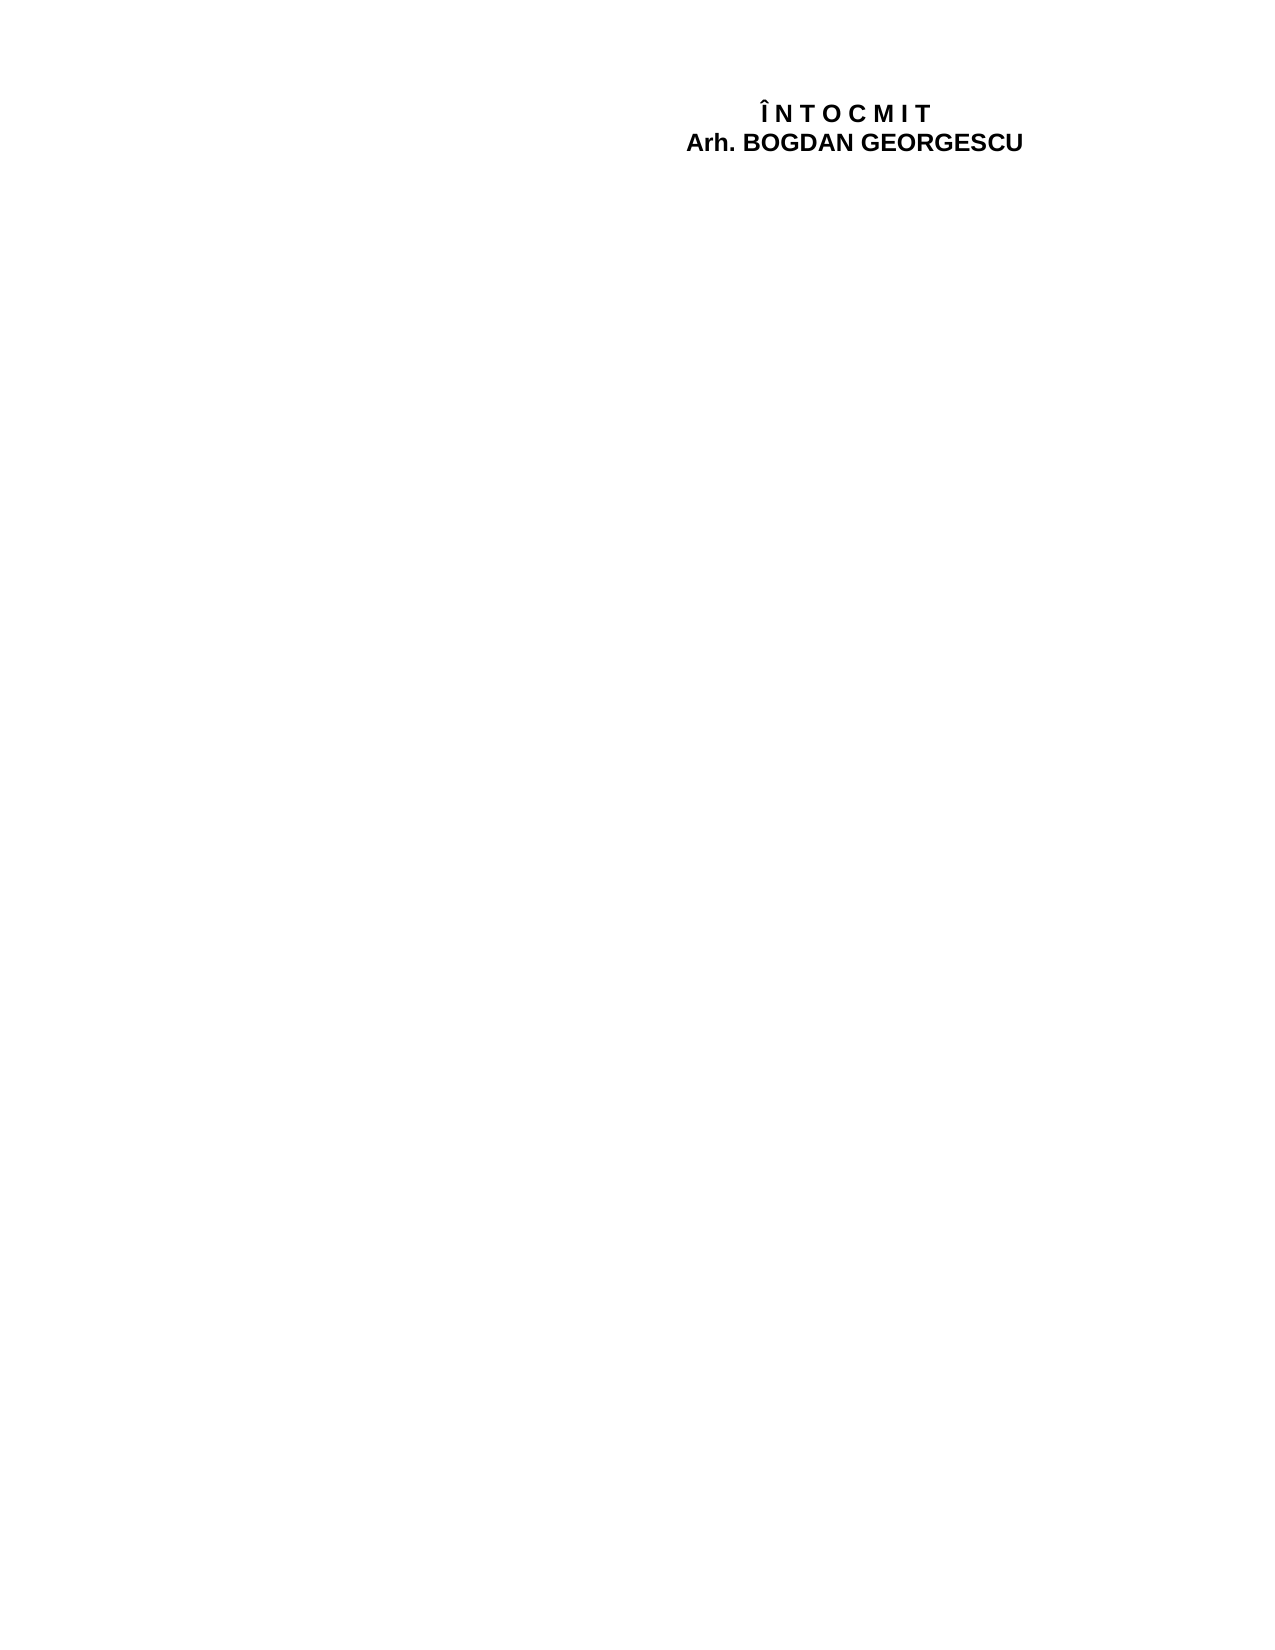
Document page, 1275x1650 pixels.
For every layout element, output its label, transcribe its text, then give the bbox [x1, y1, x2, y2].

text Î N T O C M I T [577, 99, 1209, 128]
text Arh. BOGDAN GEORGESCU [502, 128, 1209, 157]
